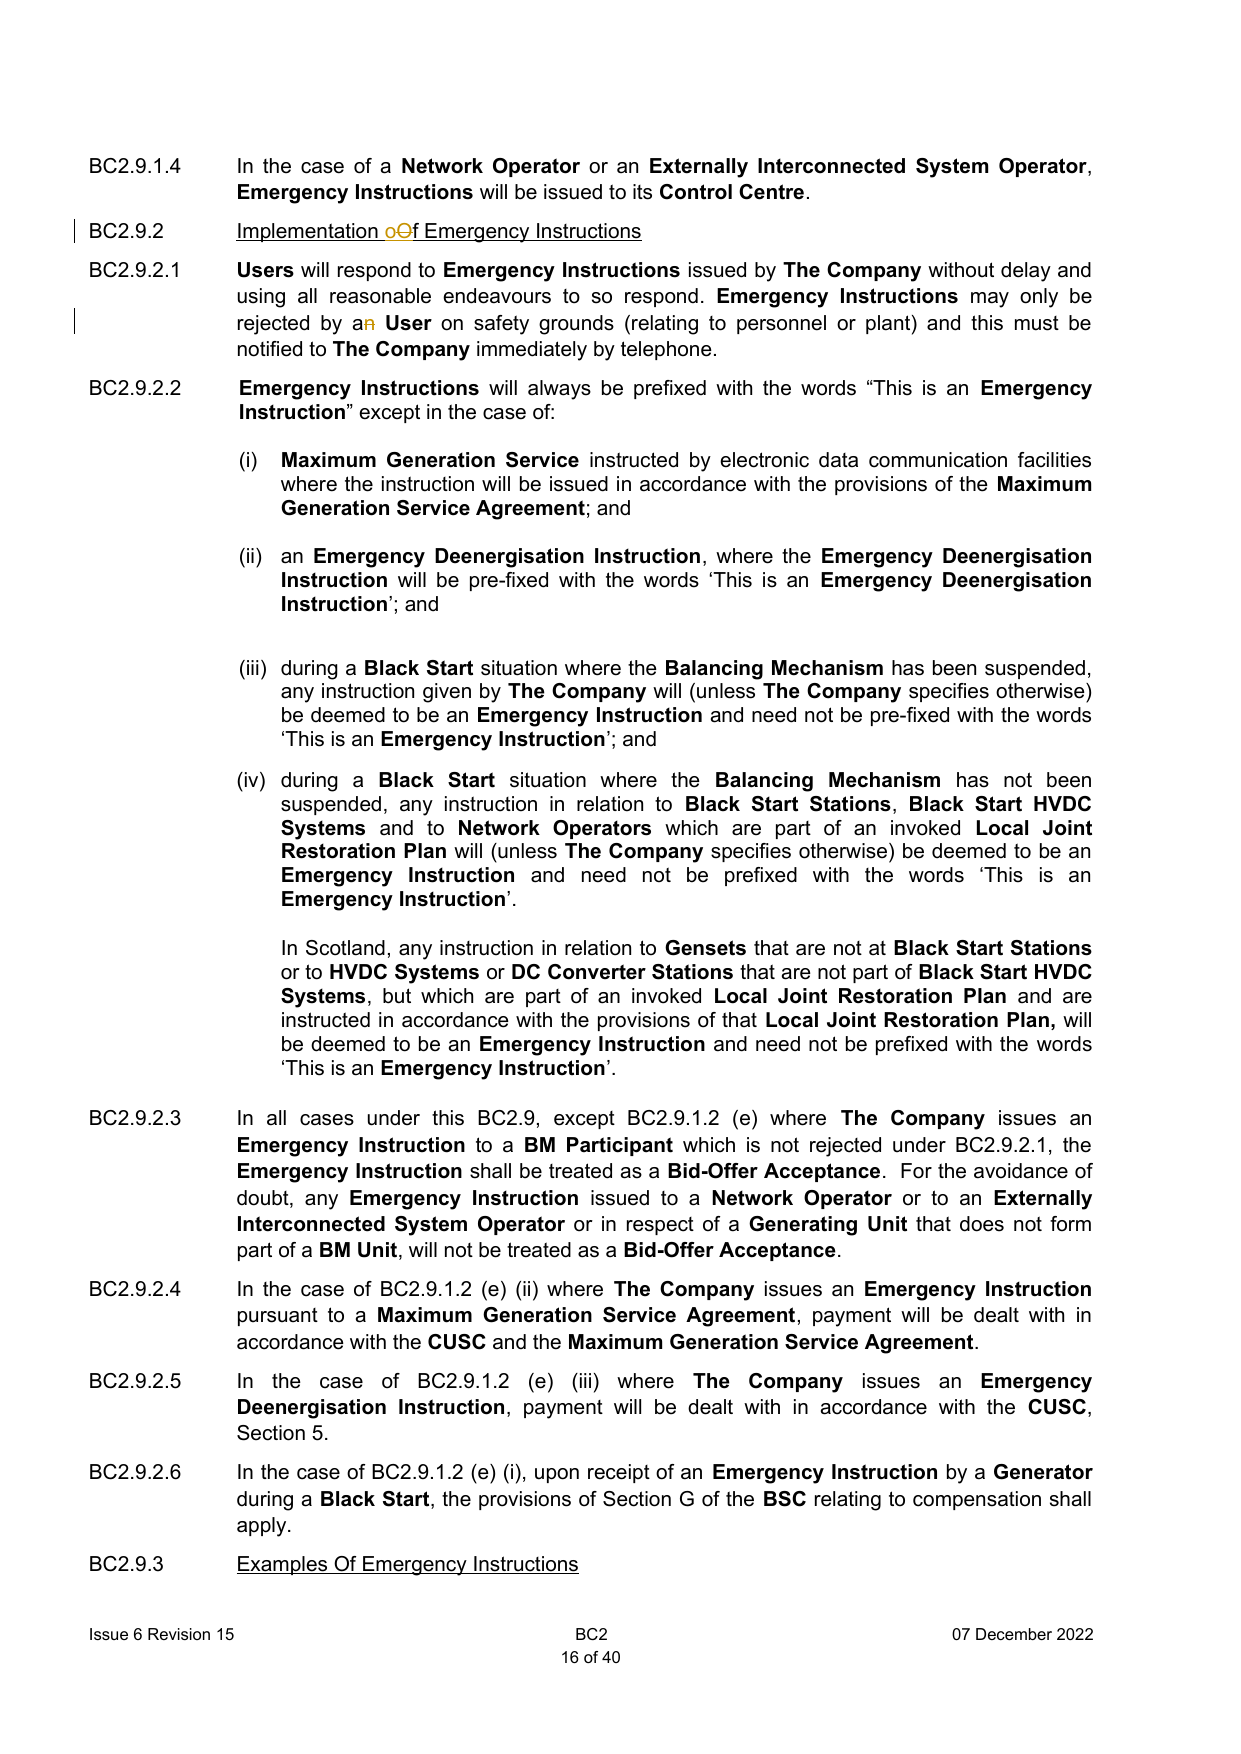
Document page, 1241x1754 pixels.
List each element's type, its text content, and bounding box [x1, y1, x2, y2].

text BC2.9.2.6 In the case of BC2.9.1.2 (e) (i), upon receipt of an Emergency Instruction by a Generator during a Black Start, the provisions of Section G of the BSC relating to compensation shall apply. [89, 1460, 1092, 1537]
text BC2.9.2.1 Users will respond to Emergency Instructions issued by The Company without delay and using all reasonable endeavours to so respond. Emergency Instructions may only be rejected by a User on safety grounds (relating to personnel or plant) and this must be notified to The Company immediately by telephone. [89, 258, 1092, 361]
text (ii) an Emergency Deenergisation Instruction, where the Emergency Deenergisation Instruction will be pre-fixed with the words ‘This is an Emergency Deenergisation Instruction’; and [239, 543, 1092, 615]
text (i) Maximum Generation Service instructed by electronic data communication facilities where the instruction will be issued in accordance with the provisions of the Maximum Generation Service Agreement; and [239, 448, 1092, 519]
text BC2.9.2.3 In all cases under this BC2.9, except BC2.9.1.2 (e) where The Company issues an Emergency Instruction to a BM Participant which is not rejected under BC2.9.2.1, the Emergency Instruction shall be treated as a Bid-Offer Acceptance. For the avoidance of doubt, any Emergency Instruction issued to a Network Operator or to an Externally Interconnected System Operator or in respect of a Generating Unit that does not form part of a BM Unit, will not be treated as a Bid-Offer Acceptance. [89, 1106, 1092, 1262]
text (iv) during a Black Start situation where the Balancing Mechanism has not been suspended, any instruction in relation to Black Start Stations, Black Start HVDC Systems and to Network Operators which are part of an invoked Local Joint Restoration Plan will (unless The Company specifies otherwise) be deemed to be an Emergency Instruction and need not be prefixed with the words ‘This is an Emergency Instruction’. [236, 767, 1092, 911]
list In Scotland, any instruction in relation to Gensets that are not at Black Start Stations or to HVDC Systems or DC Converter Stations that are not part of Black Start HVDC Systems, but which are part of an invoked Local Joint Restoration Plan and are instructed in accordance with the provisions of that Local Joint Restoration Plan, will be deemed to be an Emergency Instruction and need not be prefixed with the words ‘This is an Emergency Instruction’. [281, 936, 1092, 1080]
text (iii) during a Black Start situation where the Balancing Mechanism has been suspended, any instruction given by The Company will (unless The Company specifies otherwise) be deemed to be an Emergency Instruction and need not be pre-fixed with the words ‘This is an Emergency Instruction’; and [239, 655, 1092, 751]
text BC2.9.2.4 In the case of BC2.9.1.2 (e) (ii) where The Company issues an Emergency Instruction pursuant to a Maximum Generation Service Agreement, payment will be dealt with in accordance with the CUSC and the Maximum Generation Service Agreement. [89, 1277, 1092, 1353]
text BC2.9.2.2 Emergency Instructions will always be prefixed with the words “This is an Emergency Instruction” except in the case of: [89, 376, 1092, 424]
text BC2.9.3 Examples Of Emergency Instructions [89, 1552, 1092, 1576]
text BC2.9.2.5 In the case of BC2.9.1.2 (e) (iii) where The Company issues an Emergency Deenergisation Instruction, payment will be dealt with in accordance with the CUSC, Section 5. [89, 1368, 1092, 1445]
text BC2.9.2 Implementation f Emergency Instructions [89, 219, 1092, 243]
text BC2.9.1.4 In the case of a Network Operator or an Externally Interconnected System Operator, Emergency Instructions will be issued to its Control Centre. [89, 154, 1092, 204]
